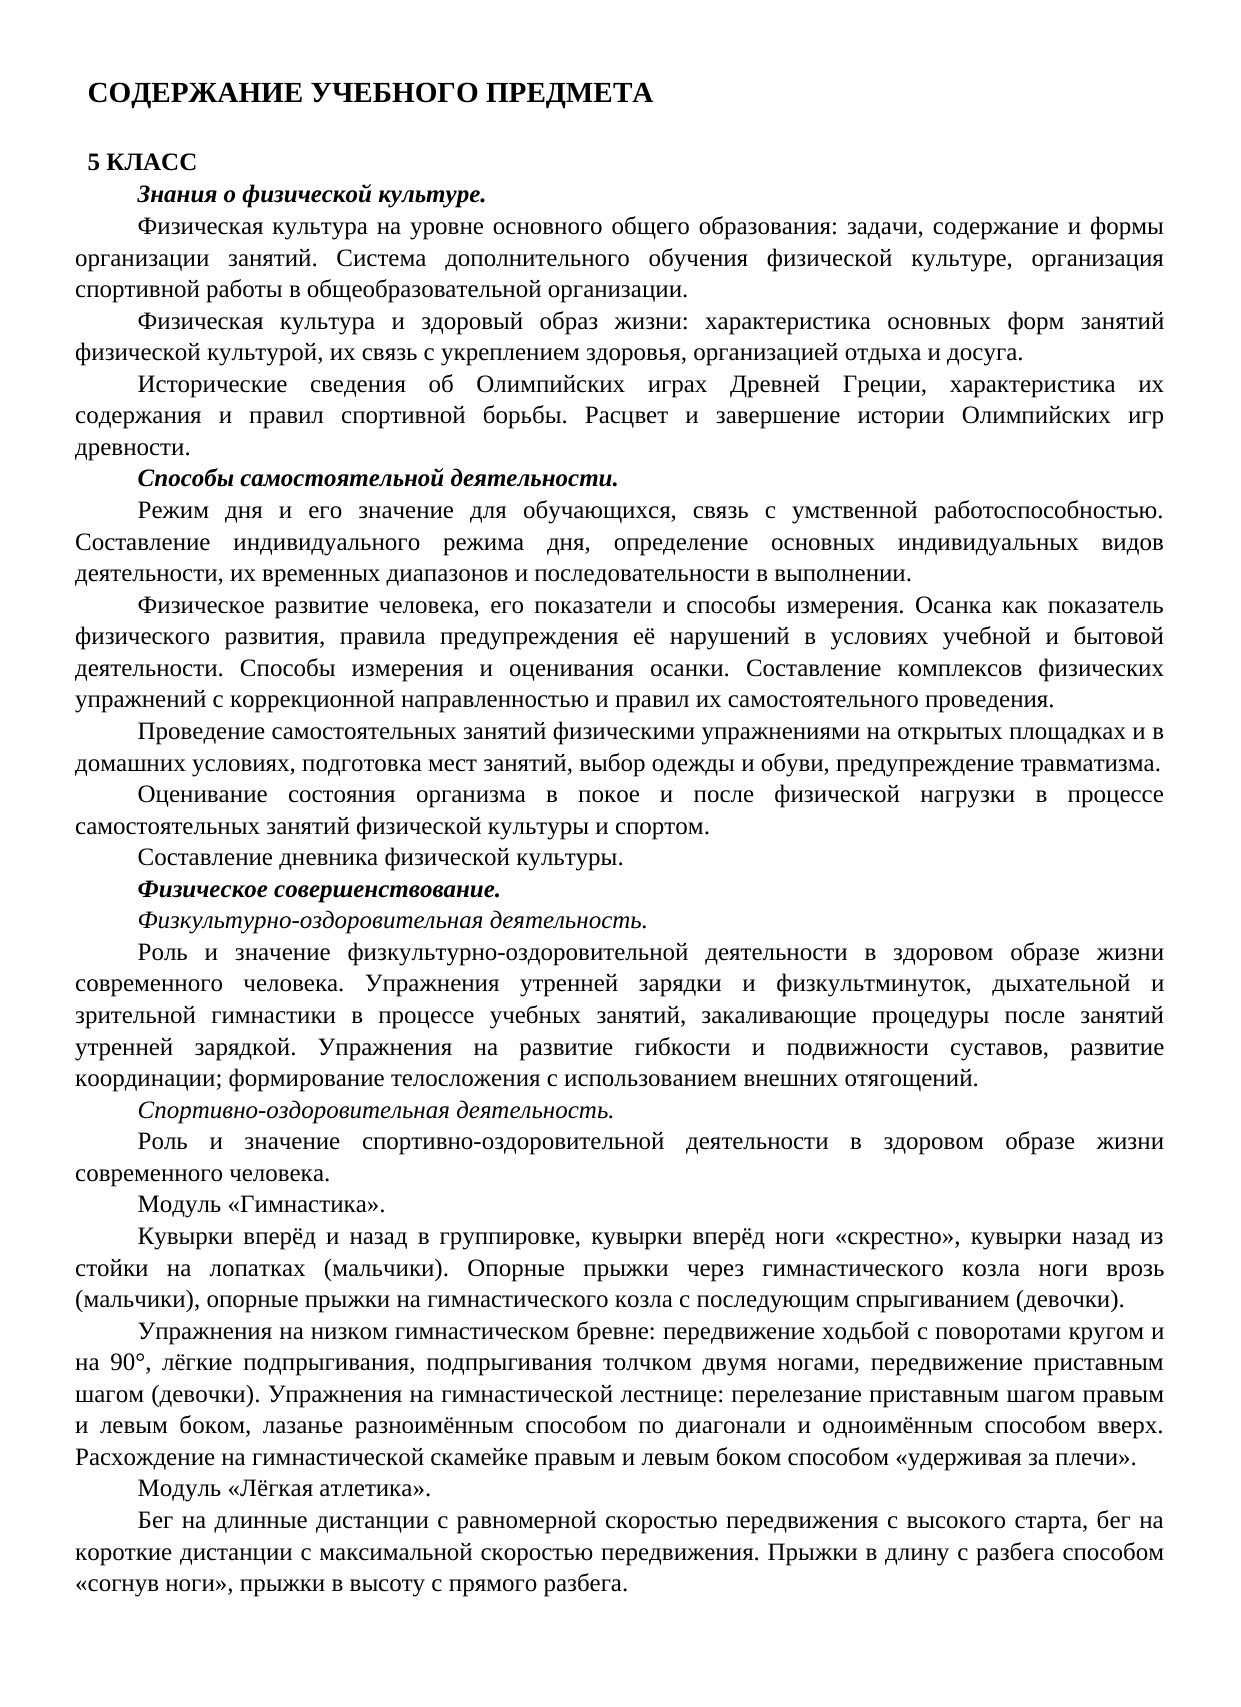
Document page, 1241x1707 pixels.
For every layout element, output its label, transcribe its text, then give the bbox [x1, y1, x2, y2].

text Режим дня и его значение для обучающихся, связь с умственной работоспособностью. Составление индивидуального режима дня, определение основных индивидуальных видов деятельности, их временных диапазонов и последовательности в выполнении. [75, 495, 1165, 587]
text Способы самостоятельной деятельности. [75, 463, 1165, 492]
text Проведение самостоятельных занятий физическими упражнениями на открытых площадках и в домашних условиях, подготовка мест занятий, выбор одежды и обуви, предупреждение травматизма. [75, 716, 1165, 776]
text Физкультурно-оздоровительная деятельность. [75, 905, 1165, 934]
text Упражнения на низком гимнастическом бревне: передвижение ходьбой с поворотами кругом и на 90°, лёгкие подпрыгивания, подпрыгивания толчком двумя ногами, передвижение приставным шагом (девочки). Упражнения на гимнастической лестнице: перелезание приставным шагом правым и левым боком, лазанье разноимённым способом по диагонали и одноимённым способом вверх. Расхождение на гимнастической скамейке правым и левым боком способом «удерживая за плечи». [75, 1316, 1165, 1471]
text Исторические сведения об Олимпийских играх Древней Греции, характеристика их содержания и правил спортивной борьбы. Расцвет и завершение истории Олимпийских игр древности. [75, 369, 1165, 461]
text Спортивно-оздоровительная деятельность. [75, 1095, 1165, 1123]
text Знания о физической культуре. [75, 179, 1165, 208]
text Физическое развитие человека, его показатели и способы измерения. Осанка как показатель физического развития, правила предупреждения её нарушений в условиях учебной и бытовой деятельности. Способы измерения и оценивания осанки. Составление комплексов физических упражнений с коррекционной направленностью и правил их самостоятельного проведения. [75, 590, 1165, 713]
text Модуль «Гимнастика». [75, 1189, 1165, 1218]
text Кувырки вперёд и назад в группировке, кувырки вперёд ноги «скрестно», кувырки назад из стойки на лопатках (мальчики). Опорные прыжки через гимнастического козла ноги врозь (мальчики), опорные прыжки на гимнастического козла с последующим спрыгиванием (девочки). [75, 1221, 1165, 1313]
text Модуль «Лёгкая атлетика». [75, 1473, 1165, 1502]
text Роль и значение спортивно-оздоровительной деятельности в здоровом образе жизни современного человека. [75, 1126, 1165, 1187]
text Составление дневника физической культуры. [75, 842, 1165, 871]
text Физическое совершенствование. [75, 874, 1165, 903]
text Физическая культура и здоровый образ жизни: характеристика основных форм занятий физической культурой, их связь с укреплением здоровья, организацией отдыха и досуга. [75, 306, 1165, 366]
text ​5 КЛАСС​ [87, 143, 1165, 176]
text Оценивание состояния организма в покое и после физической нагрузки в процессе самостоятельных занятий физической культуры и спортом. [75, 779, 1165, 839]
text Бег на длинные дистанции с равномерной скоростью передвижения с высокого старта, бег на короткие дистанции с максимальной скоростью передвижения. Прыжки в длину с разбега способом «согнув ноги», прыжки в высоту с прямого разбега. [75, 1505, 1165, 1597]
text Роль и значение физкультурно-оздоровительной деятельности в здоровом образе жизни современного человека. Упражнения утренней зарядки и физкультминуток, дыхательной и зрительной гимнастики в процессе учебных занятий, закаливающие процедуры после занятий утренней зарядкой. Упражнения на развитие гибкости и подвижности суставов, развитие координации; формирование телосложения с использованием внешних отягощений. [75, 937, 1165, 1092]
text Физическая культура на уровне основного общего образования: задачи, содержание и формы организации занятий. Система дополнительного обучения физической культуре, организация спортивной работы в общеобразовательной организации. [75, 211, 1165, 303]
text ​СОДЕРЖАНИЕ УЧЕБНОГО ПРЕДМЕТА [87, 75, 1165, 108]
